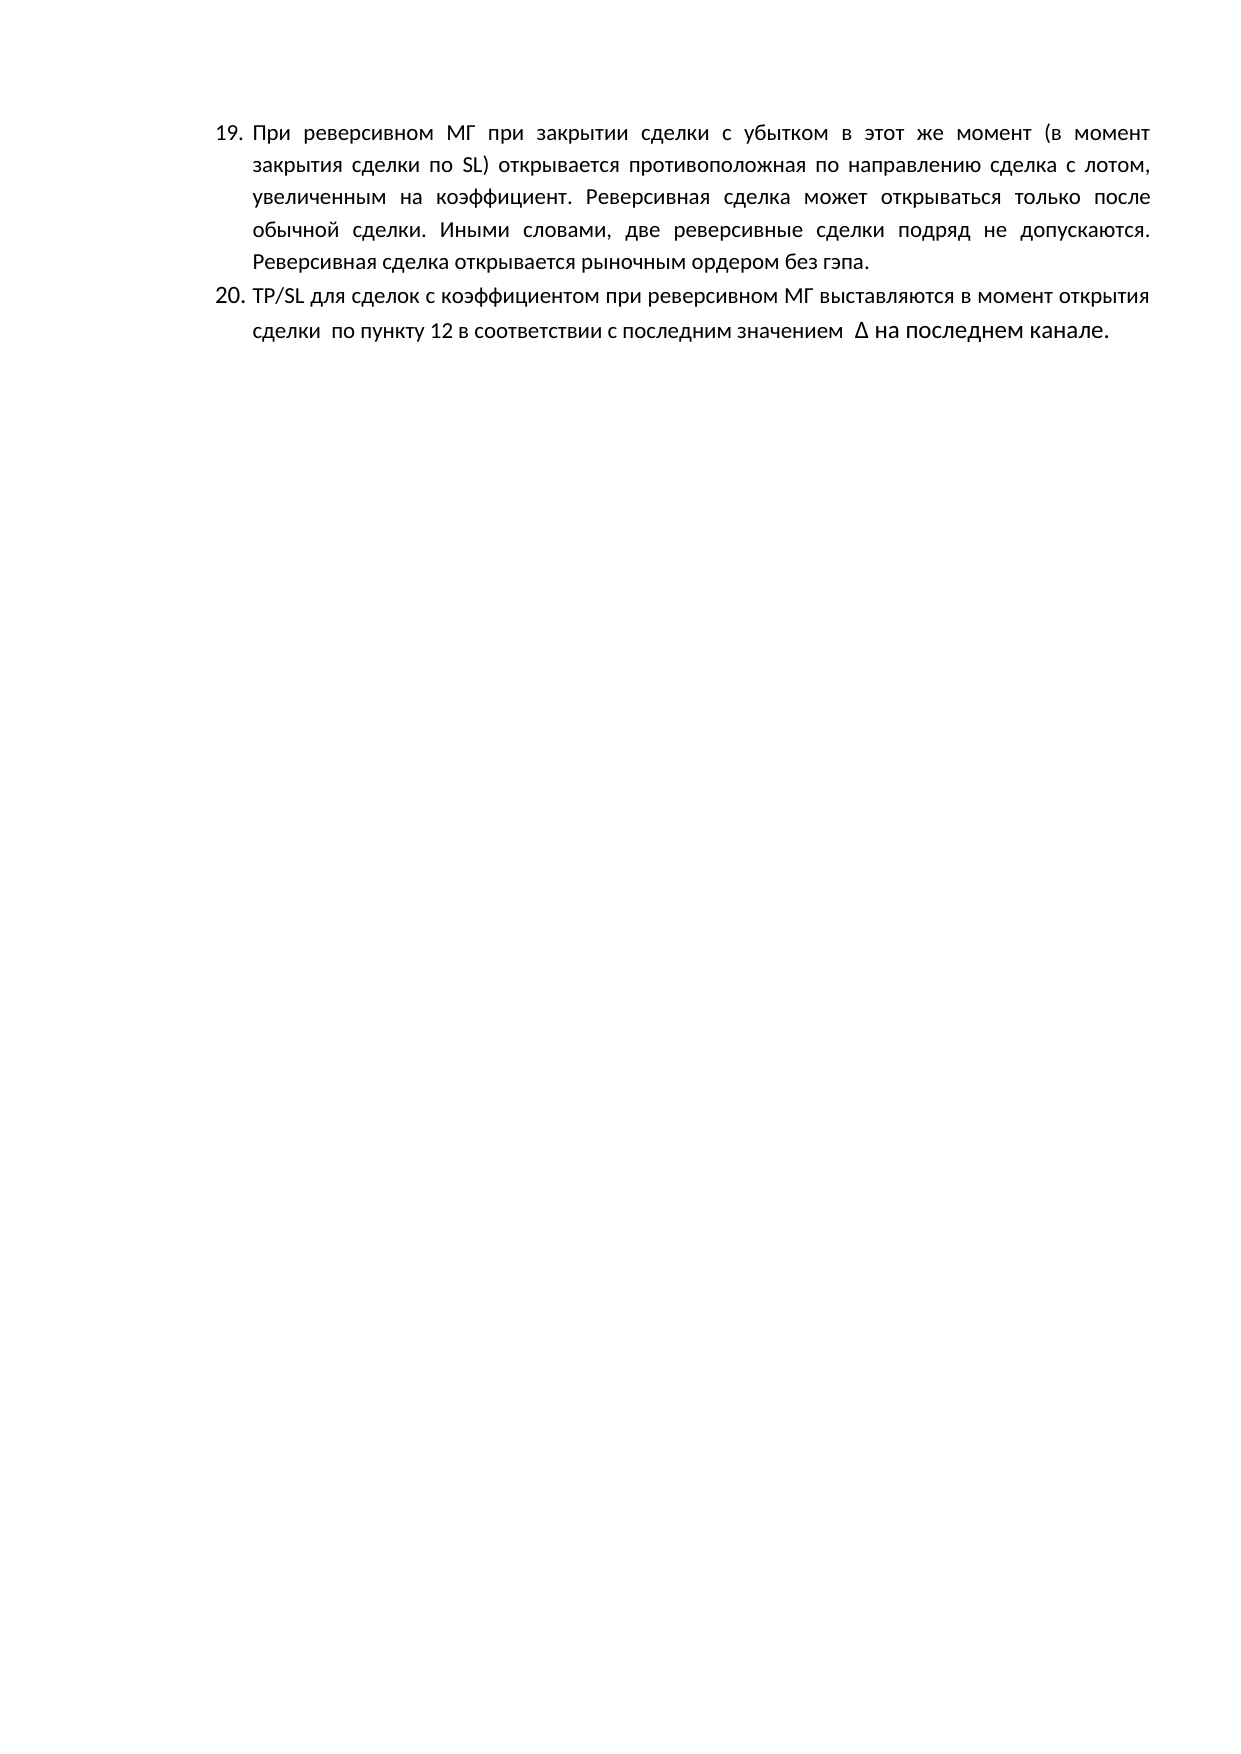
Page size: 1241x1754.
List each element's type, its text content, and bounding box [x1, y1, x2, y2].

list TP/SL для сделок с коэффициентом при реверсивном МГ выставляются в момент открытия сделки по пункту 12 в соответствии с последним значением Δ на последнем канале. [215, 279, 1152, 344]
list При реверсивном МГ при закрытии сделки с убытком в этот же момент (в момент закрытия сделки по SL) открывается противоположная по направлению сделка с лотом, увеличенным на коэффициент. Реверсивная сделка может открываться только после обычной сделки. Иными словами, две реверсивные сделки подряд не допускаются. Реверсивная сделка открывается рыночным ордером без гэпа. [215, 118, 1152, 275]
